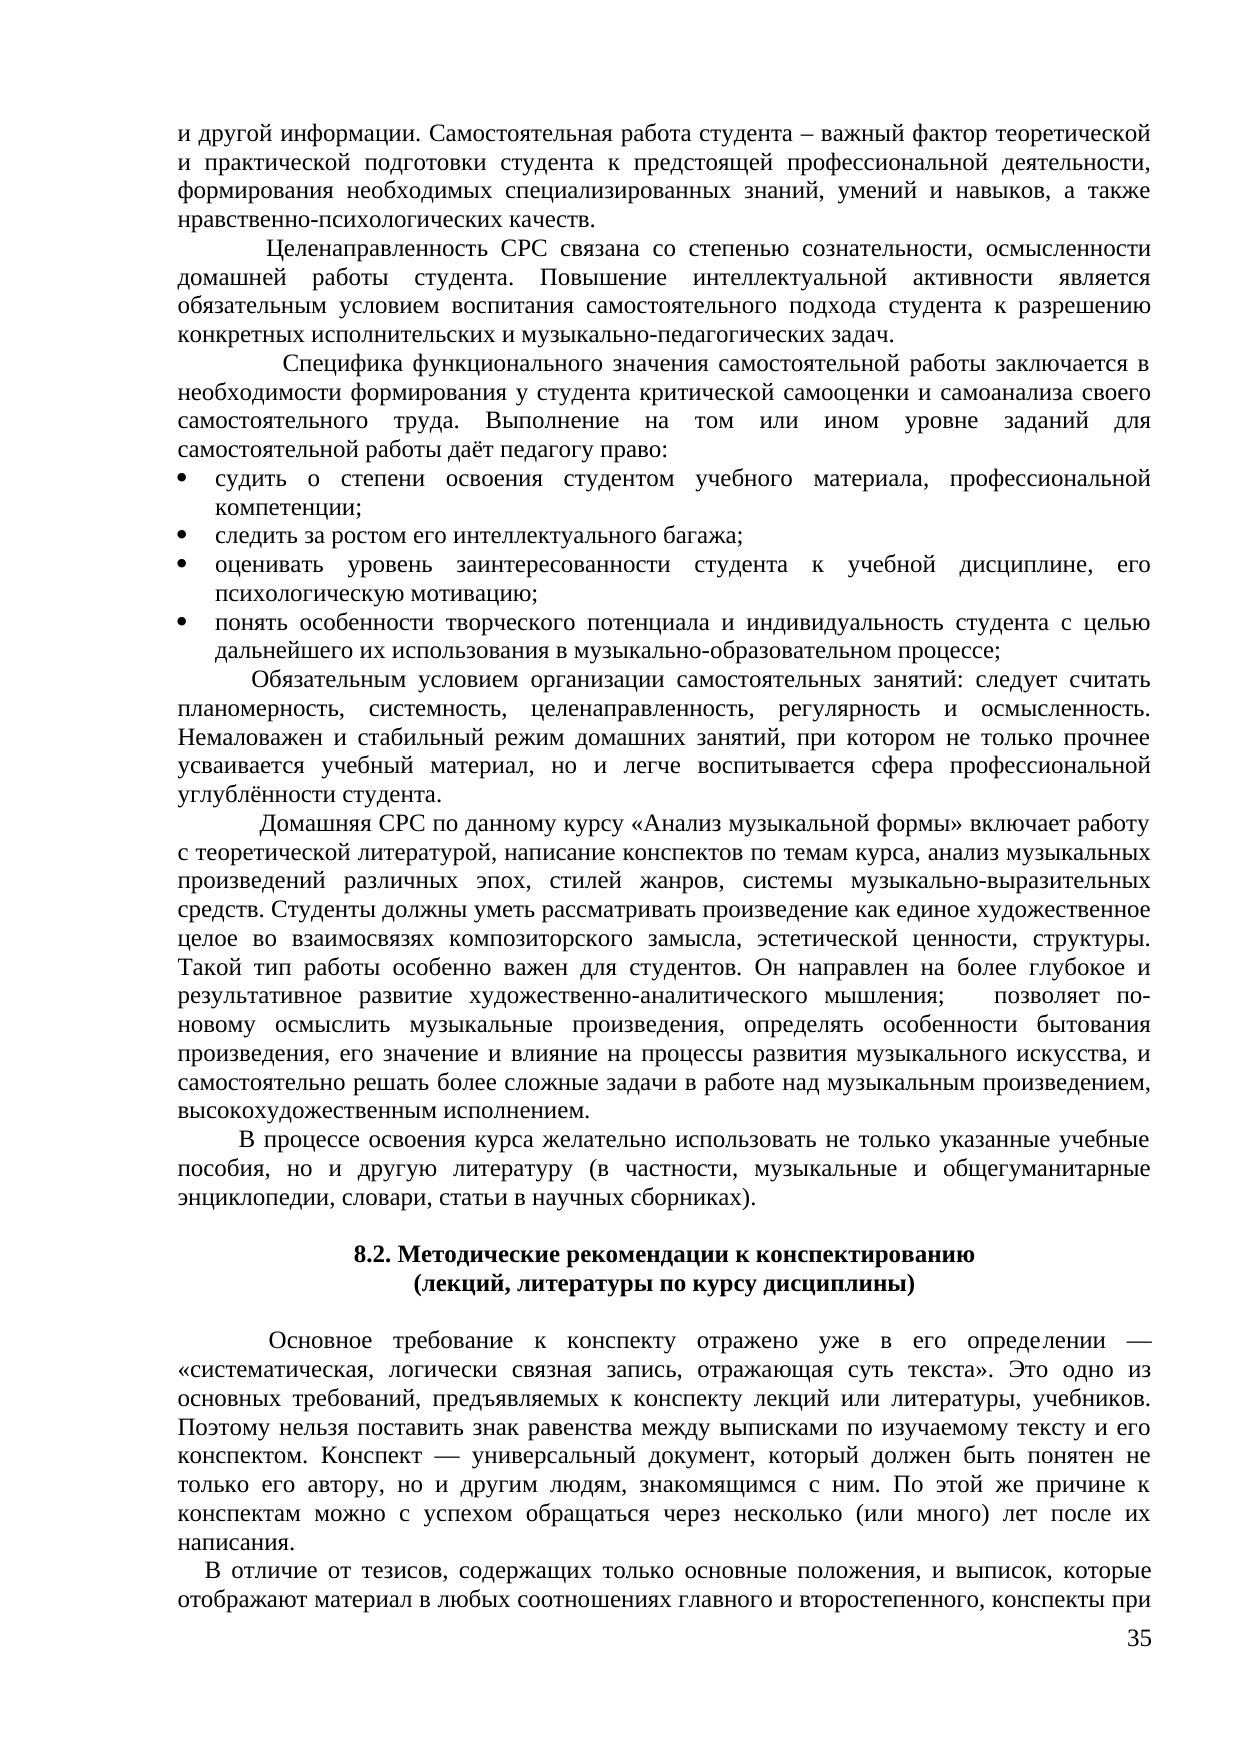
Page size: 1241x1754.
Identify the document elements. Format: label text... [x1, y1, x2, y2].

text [177, 118, 1152, 233]
text 8.2. Методические рекомендации к конспектированию [177, 1239, 1152, 1268]
text Обязательным условием организации самостоятельных занятий: следует считать планомерность, системность, целенаправленность, регулярность и осмысленность. Немаловажен и стабильный режим домашних занятий, при котором не только прочнее усваивается учебный материал, но и легче воспитывается сфера профессиональной углублённости студента. [177, 664, 1152, 808]
text Основное требование к конспекту отражено уже в его определении — «систематическая, логически связная запись, отражающая суть текста». Это одно из основных требований, предъявляемых к конспекту лекций или литературы, учебников. Поэтому нельзя поставить знак равенства между выписками по изучаемому тексту и его конспектом. Конспект — универсальный документ, который должен быть понятен не только его автору, но и другим людям, знакомящимся с ним. По этой же причине к конспектам можно с успехом обращаться через несколько (или много) лет после их написания. [177, 1326, 1152, 1556]
text В процессе освоения курса желательно использовать не только указанные учебные пособия, но и другую литературу (в частности, музыкальные и общегуманитарные энциклопедии, словари, статьи в научных сборниках). [177, 1124, 1152, 1211]
list оценивать уровень заинтересованности студента к учебной дисциплине, его психологическую мотивацию; [177, 549, 1152, 607]
list понять особенности творческого потенциала и индивидуальность студента с целью дальнейшего их использования в музыкально-образовательном процессе; [177, 607, 1152, 664]
list судить о степени освоения студентом учебного материала, профессиональной компетенции; [177, 463, 1152, 521]
text Домашняя СРС по данному курсу «Анализ музыкальной формы» включает работу с теоретической литературой, написание конспектов по темам курса, анализ музыкальных произведений различных эпох, стилей жанров, системы музыкально-выразительных средств. Студенты должны уметь рассматривать произведение как единое художественное целое во взаимосвязях композиторского замысла, эстетической ценности, структуры. Такой тип работы особенно важен для студентов. Он направлен на более глубокое и результативное развитие художественно-аналитического мышления; позволяет по-новому осмыслить музыкальные произведения, определять особенности бытования произведения, его значение и влияние на процессы развития музыкального искусства, и самостоятельно решать более сложные задачи в работе над музыкальным произведением, высокохудожественным исполнением. [177, 808, 1152, 1124]
list следить за ростом его интеллектуального багажа; [177, 521, 1152, 549]
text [177, 1556, 1152, 1613]
text Целенаправленность СРС связана со степенью сознательности, осмысленности домашней работы студента. Повышение интеллектуальной активности является обязательным условием воспитания самостоятельного подхода студента к разрешению конкретных исполнительских и музыкально-педагогических задач. [177, 233, 1152, 348]
text (лекций, литературы по курсу дисциплины) [177, 1268, 1152, 1297]
text Специфика функционального значения самостоятельной работы заключается в необходимости формирования у студента критической самооценки и самоанализа своего самостоятельного труда. Выполнение на том или ином уровне заданий для самостоятельной работы даёт педагогу право: [177, 348, 1152, 463]
